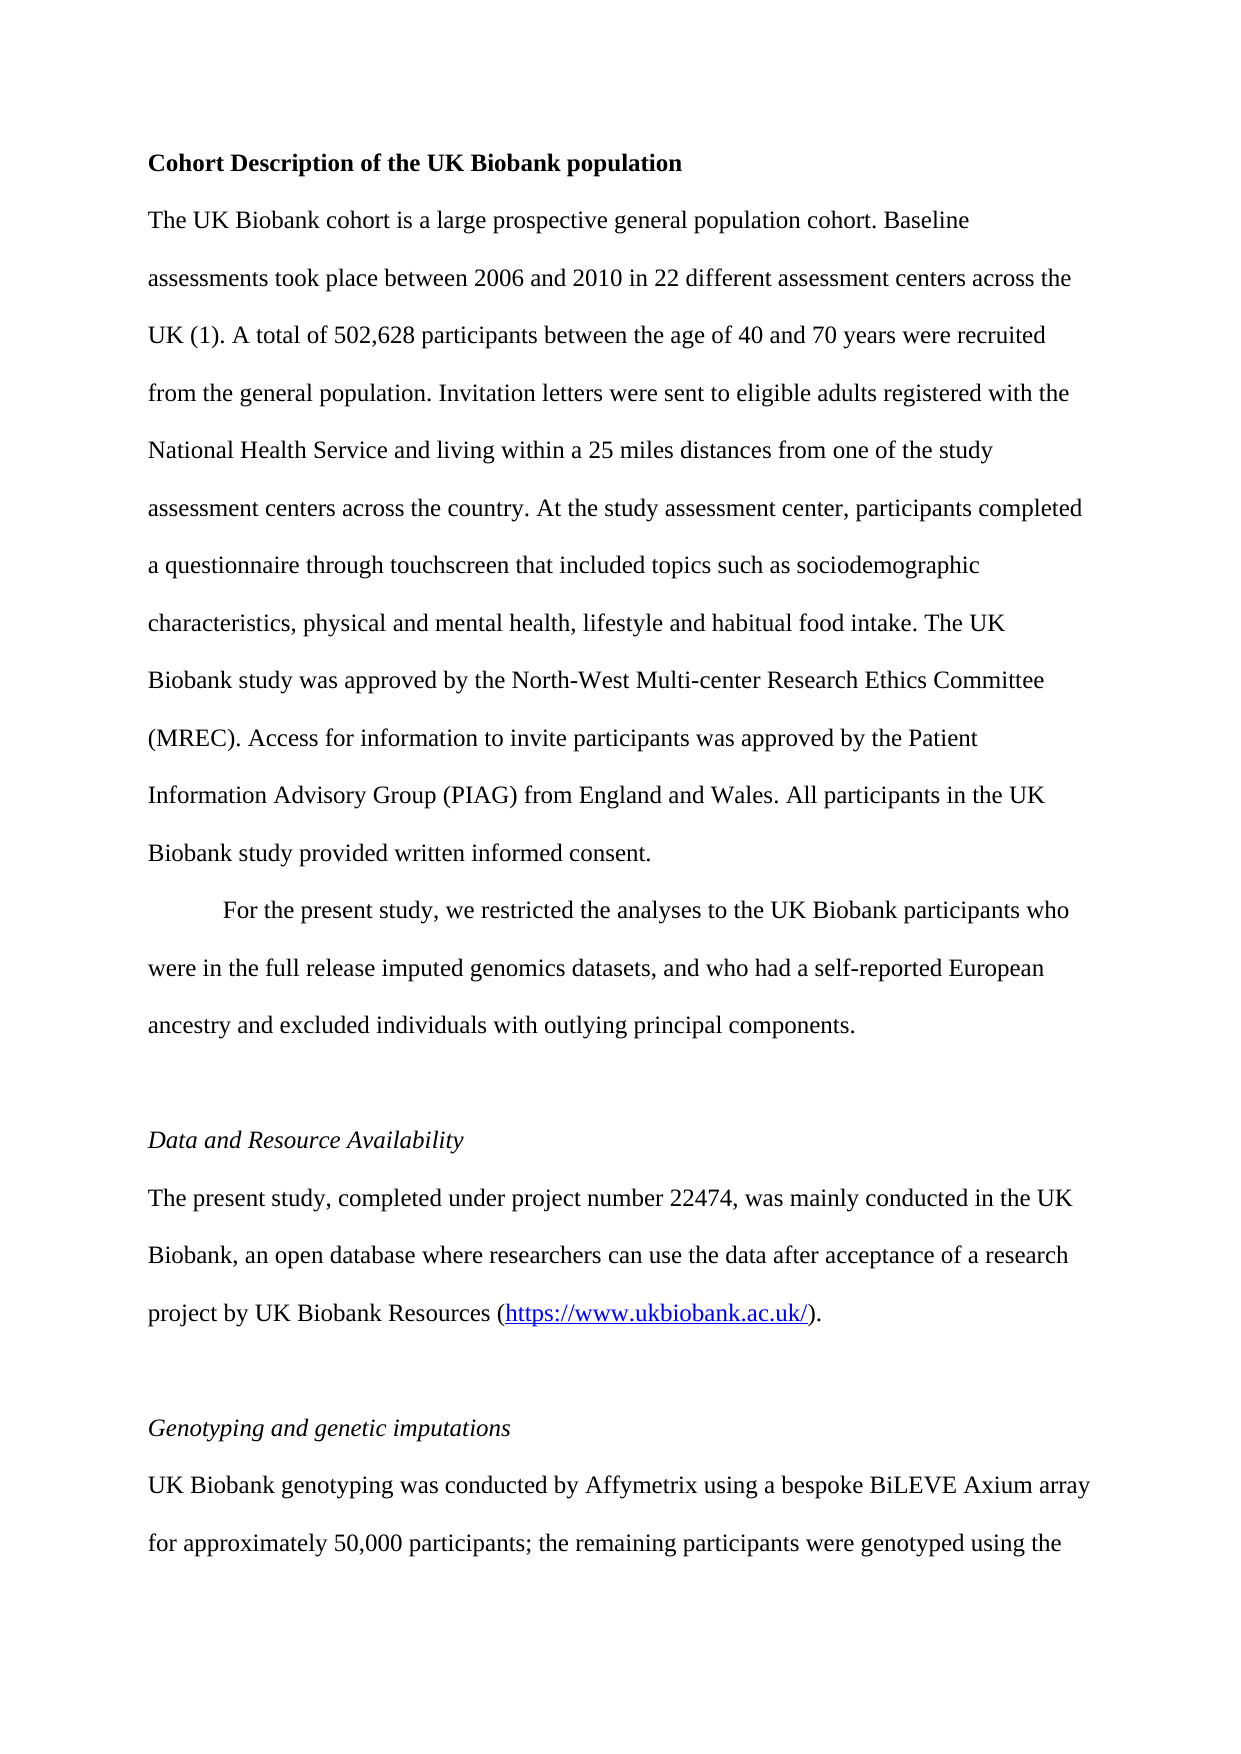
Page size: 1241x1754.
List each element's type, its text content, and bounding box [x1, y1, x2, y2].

text The present study, completed under project number 22474, was mainly conducted in the UK Biobank, an open database where researchers can use the data after acceptance of a research project by UK Biobank Resources (https://www.ukbiobank.ac.uk/). [148, 1183, 1093, 1326]
text For the present study, we restricted the analyses to the UK Biobank participants who were in the full release imputed genomics datasets, and who had a self-reported European ancestry and excluded individuals with outlying principal components. [148, 895, 1093, 1039]
text Genotyping and genetic imputations [148, 1413, 1093, 1441]
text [148, 1470, 1093, 1556]
text Cohort Description of the UK Biobank population [148, 148, 1093, 176]
text Data and Resource Availability [148, 1125, 1093, 1154]
text The UK Biobank cohort is a large prospective general population cohort. Baseline assessments took place between 2006 and 2010 in 22 different assessment centers across the UK (1). A total of 502,628 participants between the age of 40 and 70 years were recruited from the general population. Invitation letters were sent to eligible adults registered with the National Health Service and living within a 25 miles distances from one of the study assessment centers across the country. At the study assessment center, participants completed a questionnaire through touchscreen that included topics such as sociodemographic characteristics, physical and mental health, lifestyle and habitual food intake. The UK Biobank study was approved by the North-West Multi-center Research Ethics Committee (MREC). Access for information to invite participants was approved by the Patient Information Advisory Group (PIAG) from England and Wales. All participants in the UK Biobank study provided written informed consent. [148, 205, 1093, 866]
